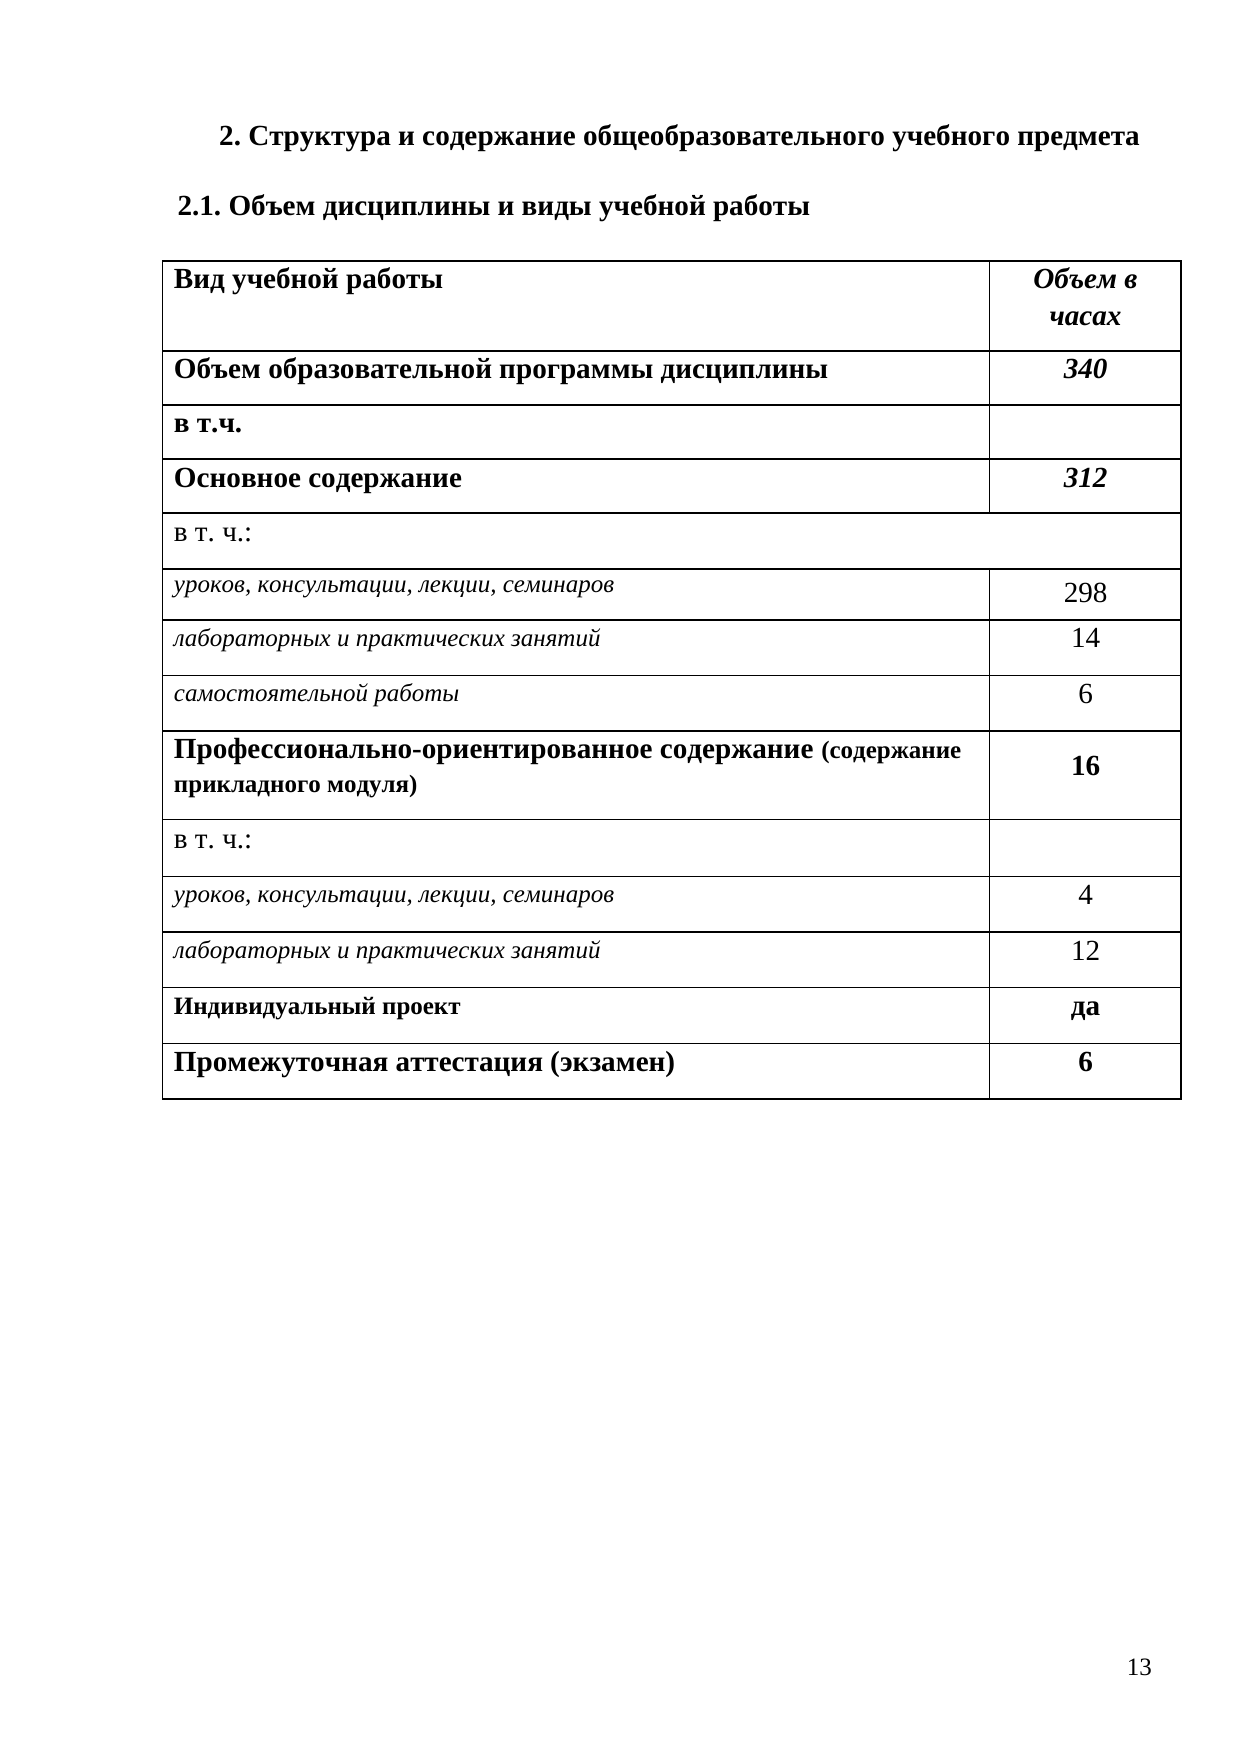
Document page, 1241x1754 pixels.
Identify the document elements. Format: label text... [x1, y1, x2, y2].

text 2.1. Объем дисциплины и виды учебной работы [177, 188, 1152, 221]
table_cell 298 [990, 570, 1180, 619]
subtitle 2. Структура и содержание общеобразовательного учебного предмета [177, 118, 1152, 152]
table_header Вид учебной работы [163, 262, 989, 350]
table_cell уроков, консультации, лекции, семинаров [163, 877, 989, 931]
table_cell в т.ч. [163, 406, 989, 458]
table_cell 6 [990, 676, 1180, 730]
table_cell лабораторных и практических занятий [163, 621, 989, 674]
table_cell Основное содержание [163, 460, 989, 512]
table_cell 16 [990, 732, 1180, 819]
table_cell 6 [990, 1044, 1180, 1098]
table_cell самостоятельной работы [163, 676, 989, 730]
table_cell [990, 820, 1180, 876]
table_cell Индивидуальный проект [163, 988, 989, 1042]
table_cell Объем образовательной программы дисциплины [163, 352, 989, 404]
table_cell 4 [990, 877, 1180, 931]
table_cell 340 [990, 352, 1180, 404]
table_cell в т. ч.: [163, 820, 989, 876]
table_cell 312 [990, 460, 1180, 512]
table_cell уроков, консультации, лекции, семинаров [163, 570, 989, 619]
table_cell Профессионально-ориентированное содержание (содержание прикладного модуля) [163, 732, 989, 819]
table_header Объем в часах [990, 262, 1180, 350]
table_cell да [990, 988, 1180, 1042]
table_cell 12 [990, 933, 1180, 987]
table_cell Промежуточная аттестация (экзамен) [163, 1044, 989, 1098]
table_cell [990, 406, 1180, 458]
table_cell в т. ч.: [163, 514, 1180, 568]
table_cell лабораторных и практических занятий [163, 933, 989, 987]
table_cell 14 [990, 621, 1180, 674]
